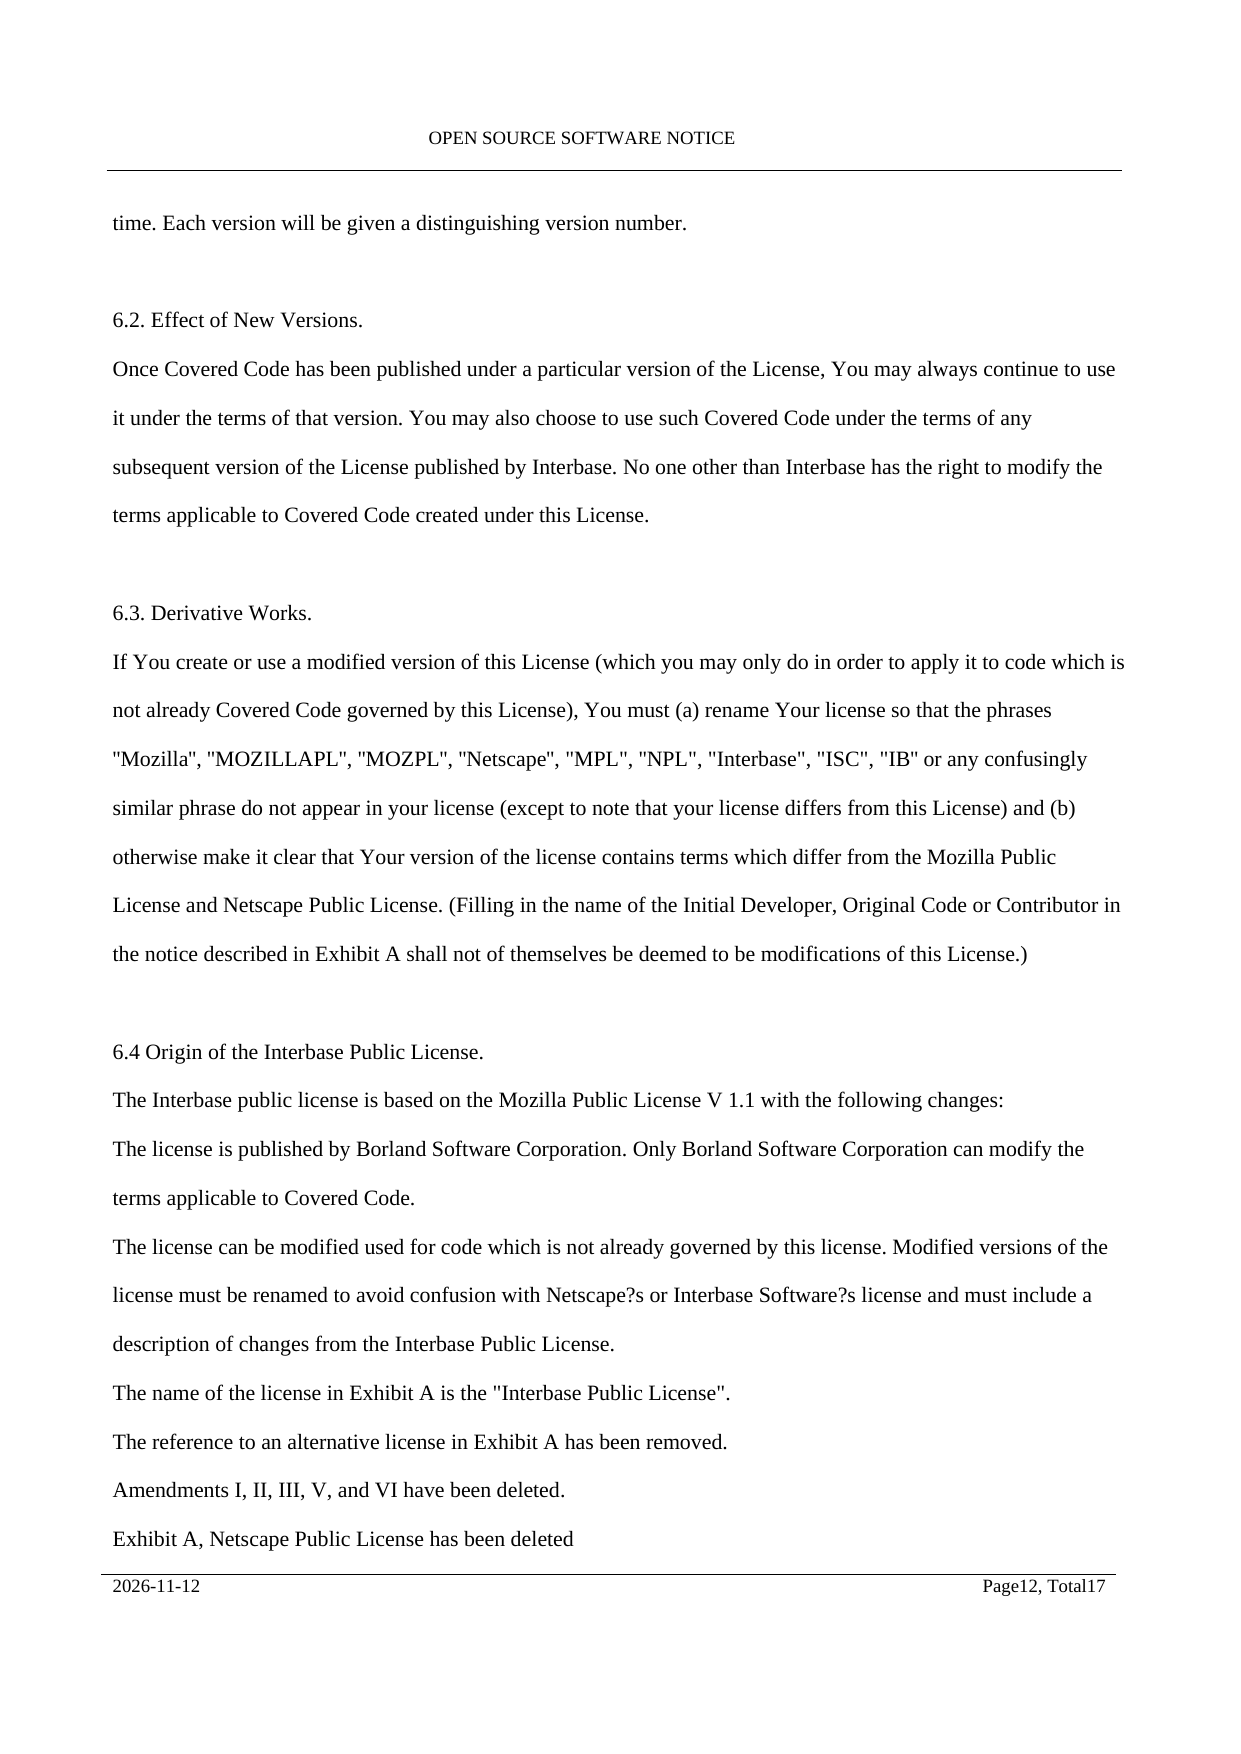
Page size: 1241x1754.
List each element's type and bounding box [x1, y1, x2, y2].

text [112, 206, 1128, 1555]
